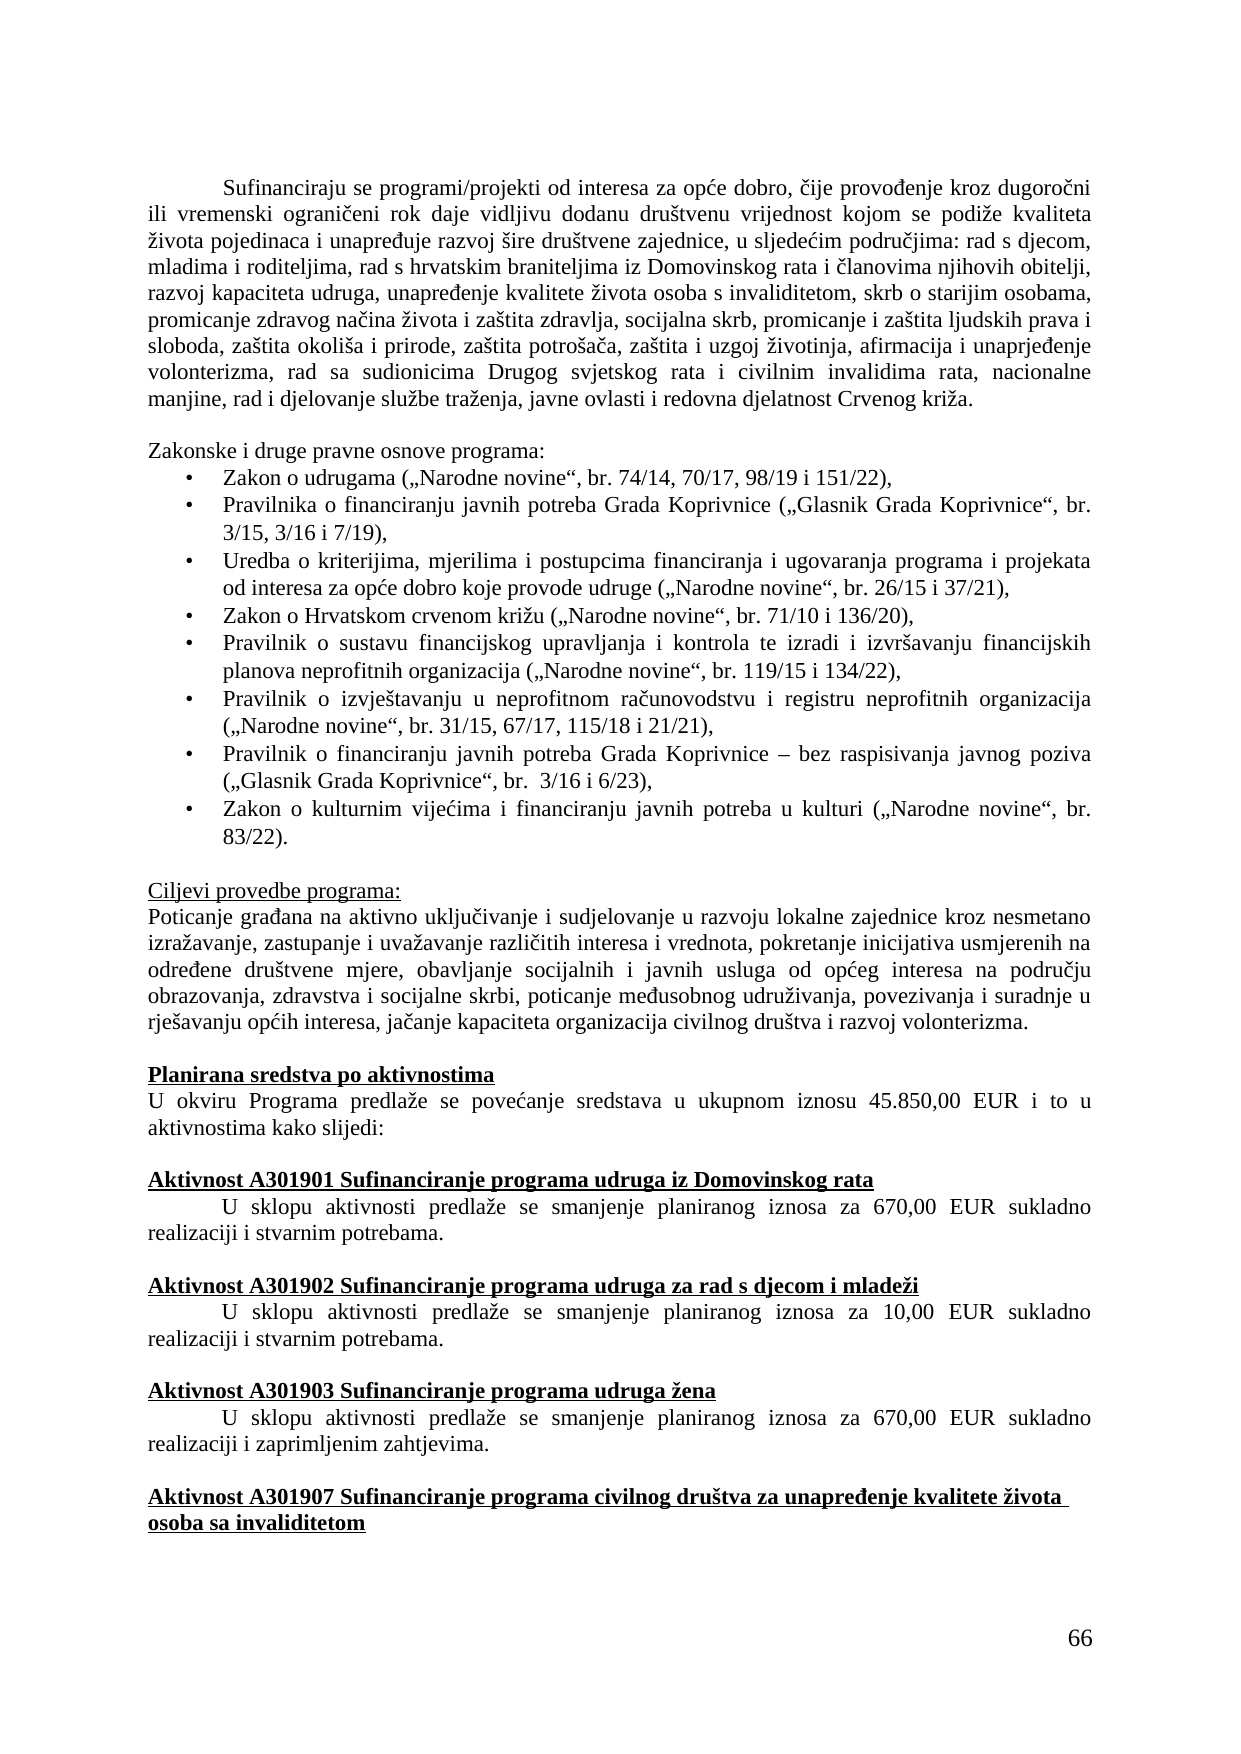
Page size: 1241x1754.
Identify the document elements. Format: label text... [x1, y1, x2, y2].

list Pravilnika o financiranju javnih potreba Grada Koprivnice („Glasnik Grada Koprivnice“, br. 3/15, 3/16 i 7/19), [185, 491, 1093, 545]
list Zakon o Hrvatskom crvenom križu („Narodne novine“, br. 71/10 i 136/20), [185, 602, 1093, 628]
list Uredba o kriterijima, mjerilima i postupcima financiranja i ugovaranja programa i projekata od interesa za opće dobro koje provode udruge („Narodne novine“, br. 26/15 i 37/21), [185, 547, 1093, 601]
text U sklopu aktivnosti predlaže se smanjenje planiranog iznosa za 670,00 EUR sukladno realizaciji i stvarnim potrebama. [148, 1193, 1093, 1246]
text Aktivnost A301901 Sufinanciranje programa udruga iz Domovinskog rata [148, 1167, 1093, 1193]
text Sufinanciraju se programi/projekti od interesa za opće dobro, čije provođenje kroz dugoročni ili vremenski ograničeni rok daje vidljivu dodanu društvenu vrijednost kojom se podiže kvaliteta života pojedinaca i unapređuje razvoj šire društvene zajednice, u sljedećim područjima: rad s djecom, mladima i roditeljima, rad s hrvatskim braniteljima iz Domovinskog rata i članovima njihovih obitelji, razvoj kapaciteta udruga, unapređenje kvalitete života osoba s invaliditetom, skrb o starijim osobama, promicanje zdravog načina života i zaštita zdravlja, socijalna skrb, promicanje i zaštita ljudskih prava i sloboda, zaštita okoliša i prirode, zaštita potrošača, zaštita i uzgoj životinja, afirmacija i unaprjeđenje volonterizma, rad sa sudionicima Drugog svjetskog rata i civilnim invalidima rata, nacionalne manjine, rad i djelovanje službe traženja, javne ovlasti i redovna djelatnost Crvenog križa. [148, 174, 1093, 411]
text U sklopu aktivnosti predlaže se smanjenje planiranog iznosa za 10,00 EUR sukladno realizaciji i stvarnim potrebama. [148, 1298, 1093, 1351]
text Planirana sredstva po aktivnostima [148, 1061, 1093, 1087]
text U okviru Programa predlaže se povećanje sredstava u ukupnom iznosu 45.850,00 EUR i to u aktivnostima kako slijedi: [148, 1087, 1093, 1140]
list Pravilnik o izvještavanju u neprofitnom računovodstvu i registru neprofitnih organizacija („Narodne novine“, br. 31/15, 67/17, 115/18 i 21/21), [185, 685, 1093, 739]
text Ciljevi provedbe programa: [148, 877, 1093, 903]
list Zakon o kulturnim vijećima i financiranju javnih potreba u kulturi („Narodne novine“, br. 83/22). [185, 795, 1093, 849]
list Zakon o udrugama („Narodne novine“, br. 74/14, 70/17, 98/19 i 151/22), [185, 464, 1093, 490]
list Pravilnik o financiranju javnih potreba Grada Koprivnice – bez raspisivanja javnog poziva („Glasnik Grada Koprivnice“, br. 3/16 i 6/23), [185, 740, 1093, 794]
text Aktivnost A301903 Sufinanciranje programa udruga žena [148, 1377, 1093, 1404]
text Aktivnost A301907 Sufinanciranje programa civilnog društva za unapređenje kvalitete života osoba sa invaliditetom [148, 1483, 1093, 1536]
text Poticanje građana na aktivno uključivanje i sudjelovanje u razvoju lokalne zajednice kroz nesmetano izražavanje, zastupanje i uvažavanje različitih interesa i vrednota, pokretanje inicijativa usmjerenih na određene društvene mjere, obavljanje socijalnih i javnih usluga od općeg interesa na području obrazovanja, zdravstva i socijalne skrbi, poticanje međusobnog udruživanja, povezivanja i suradnje u rješavanju općih interesa, jačanje kapaciteta organizacija civilnog društva i razvoj volonterizma. [148, 903, 1093, 1035]
list Pravilnik o sustavu financijskog upravljanja i kontrola te izradi i izvršavanju financijskih planova neprofitnih organizacija („Narodne novine“, br. 119/15 i 134/22), [185, 629, 1093, 683]
text U sklopu aktivnosti predlaže se smanjenje planiranog iznosa za 670,00 EUR sukladno realizaciji i zaprimljenim zahtjevima. [148, 1404, 1093, 1456]
text Aktivnost A301902 Sufinanciranje programa udruga za rad s djecom i mladeži [148, 1272, 1093, 1298]
text Zakonske i druge pravne osnove programa: [148, 437, 1093, 464]
